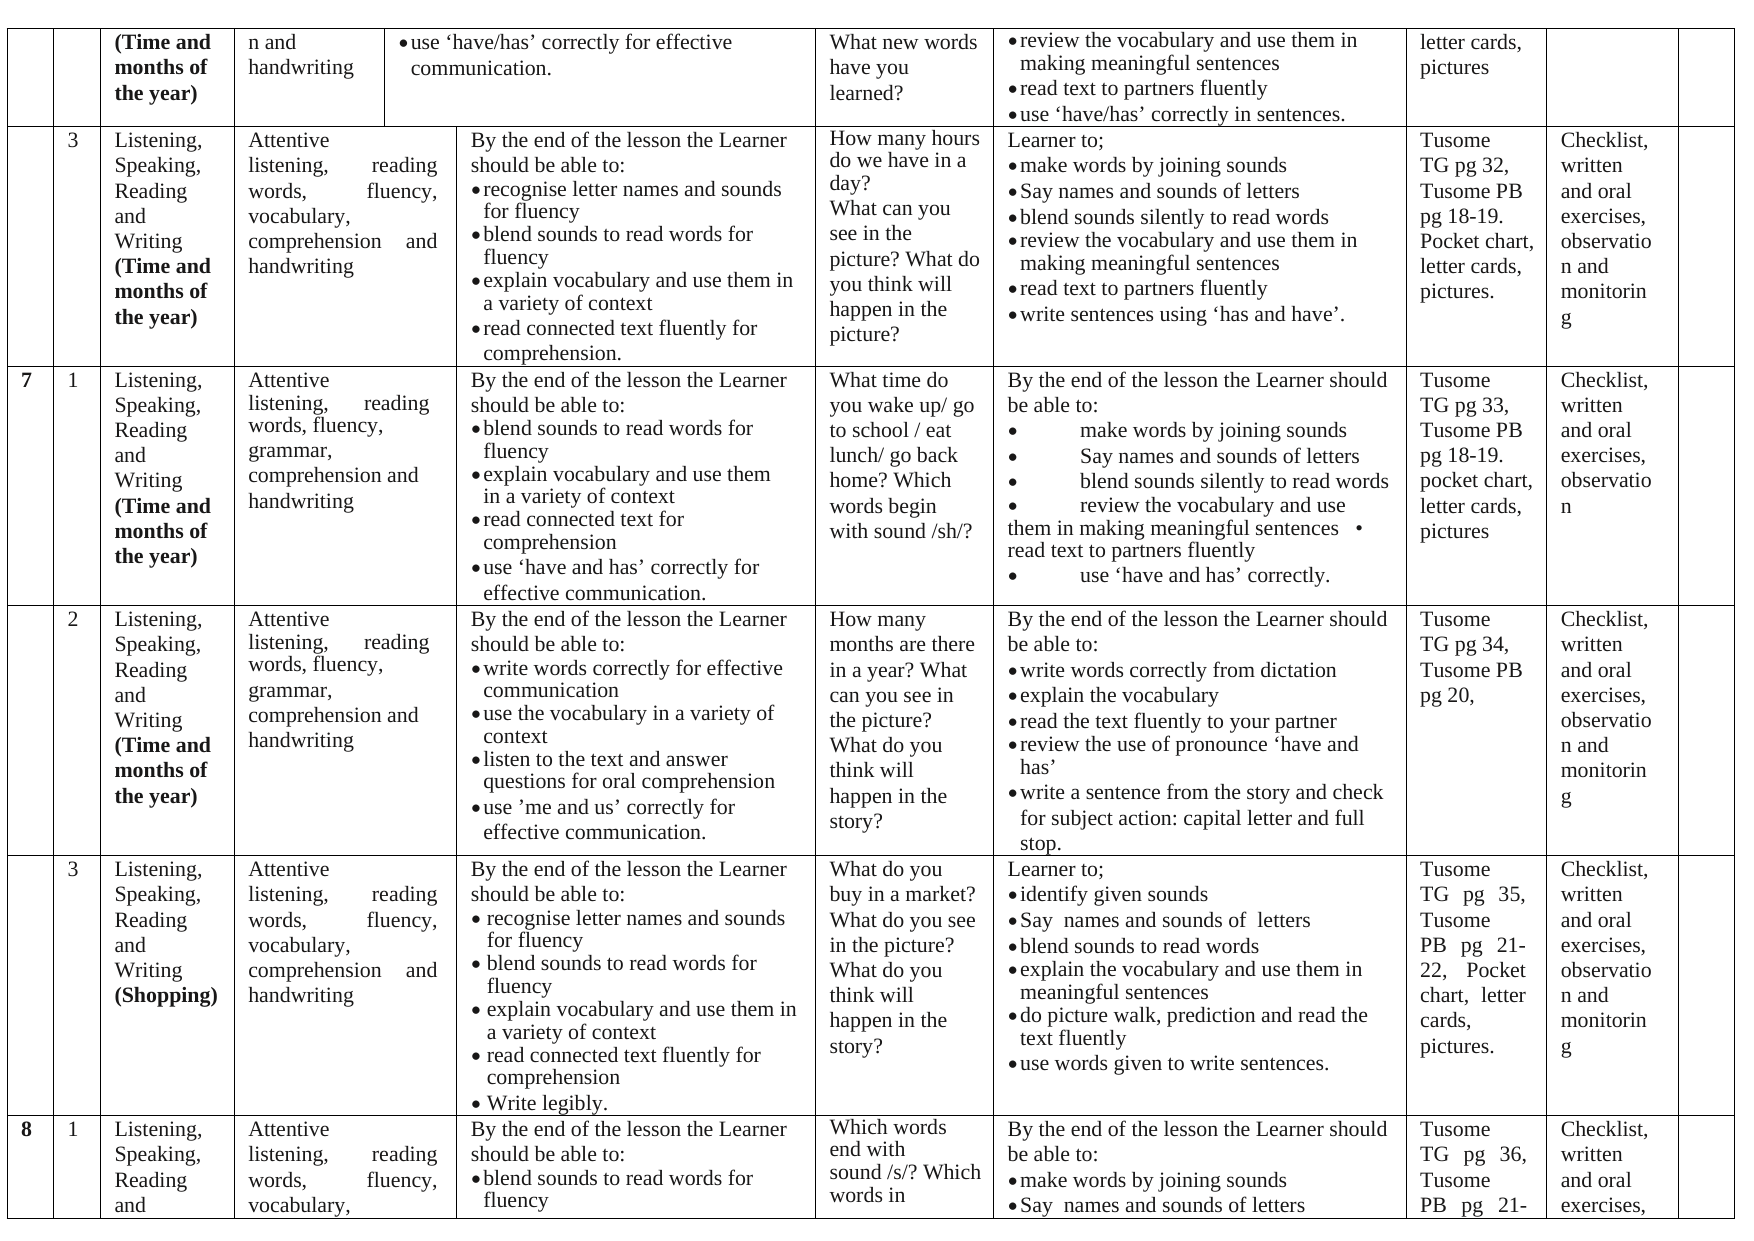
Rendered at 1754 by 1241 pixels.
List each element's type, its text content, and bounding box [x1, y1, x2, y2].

table_cell Listening, Speaking, Reading and Writing (Time and months of the year) [101, 606, 234, 855]
table_cell Checklist, written and oral exercises, observation and monitoring [1547, 127, 1678, 366]
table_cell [994, 29, 1406, 126]
table_cell [1679, 127, 1734, 366]
table_cell 2 [54, 29, 100, 126]
table_cell 2 [54, 606, 100, 855]
table_cell 8 [8, 1116, 53, 1218]
table_cell [8, 606, 53, 855]
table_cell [457, 1116, 815, 1218]
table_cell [235, 29, 384, 126]
table_cell Listening, Speaking, Reading and Writing (Shopping) [101, 856, 234, 1115]
table_cell [8, 856, 53, 1115]
table_cell Attentive listening, reading words, fluency, vocabulary, comprehension and handwriting [235, 856, 456, 1115]
table_cell [8, 127, 53, 366]
table_cell Tusome TG pg 35, Tusome PB pg 21-22, Pocket chart, letter cards, pictures. [1407, 856, 1546, 1115]
table_cell 3 [54, 127, 100, 366]
table_cell 3 [54, 856, 100, 1115]
table_cell [1679, 29, 1734, 126]
table_cell 7 [8, 367, 53, 605]
table_cell [1547, 29, 1678, 126]
table_cell Tusome TG pg 32, Tusome PB pg 18-19. Pocket chart, letter cards, pictures. [1407, 127, 1546, 366]
table_cell What do you buy in a market? What do you see in the picture? What do you think will happen in the story? [816, 856, 993, 1115]
table_cell 1 [54, 1116, 100, 1218]
table_cell Attentive listening, reading words, fluency, vocabulary, comprehension and handwriting [235, 127, 456, 366]
table_cell Tusome TG pg 34, Tusome PB pg 20, [1407, 606, 1546, 855]
table_cell How many hours do we have in a day? What can you see in the picture? What do you think will happen in the picture? [816, 127, 993, 366]
table_cell [1679, 1116, 1734, 1218]
table_cell Attentive listening, reading words, fluency, grammar, comprehension and handwriting [235, 367, 456, 605]
table_cell Listening, Speaking, Reading and Writing (Time and months of the year) [101, 367, 234, 605]
table_cell Attentive listening, reading words, fluency, grammar, comprehension and handwriting [235, 606, 456, 855]
table_cell Checklist, written and oral exercises, observation and monitoring [1547, 606, 1678, 855]
table_cell By the end of the lesson the Learner should be able to: write words correctly from dictation explain the vocabulary read the text fluently to your partner review the use of pronounce ‘have and has’ write a sentence from the story and check for subject action: capital letter and full stop. [994, 606, 1406, 855]
table_cell How many months are there in a year? What can you see in the picture? What do you think will happen in the story? [816, 606, 993, 855]
table_cell [8, 29, 53, 126]
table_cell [385, 29, 815, 126]
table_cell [235, 1116, 456, 1218]
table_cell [101, 29, 234, 126]
table_cell Checklist, written and oral exercises, observation and monitoring [1547, 856, 1678, 1115]
table_cell Tusome TG pg 33, Tusome PB pg 18-19. pocket chart, letter cards, pictures [1407, 367, 1546, 605]
table_cell What time do you wake up/ go to school / eat lunch/ go back home? Which words begin with sound /sh/? [816, 367, 993, 605]
table_cell Learner to; make words by joining sounds Say names and sounds of letters blend sounds silently to read words review the vocabulary and use them in making meaningful sentences read text to partners fluently write sentences using ‘has and have’. [994, 127, 1406, 366]
table_cell Checklist, written and oral exercises, observation [1547, 367, 1678, 605]
table_cell Learner to; identify given sounds Say names and sounds of letters blend sounds to read words explain the vocabulary and use them in meaningful sentences do picture walk, prediction and read the text fluently use words given to write sentences. [994, 856, 1406, 1115]
table_cell Listening, Speaking, Reading and Writing (Time and months of the year) [101, 127, 234, 366]
table_cell By the end of the lesson the Learner should be able to: write words correctly for effective communication use the vocabulary in a variety of context listen to the text and answer questions for oral comprehension use ’me and us’ correctly for effective communication. [457, 606, 815, 855]
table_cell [1407, 1116, 1546, 1218]
table_cell [1679, 856, 1734, 1115]
table_cell By the end of the lesson the Learner should be able to: make words by joining sounds Say names and sounds of letters blend sounds silently to read words review the vocabulary and use them in making meaningful sentences • read text to partners fluently use ‘have and has’ correctly. [994, 367, 1406, 605]
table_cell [101, 1116, 234, 1218]
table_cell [816, 29, 993, 126]
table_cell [816, 1116, 993, 1218]
table_cell By the end of the lesson the Learner should be able to: recognise letter names and sounds for fluency blend sounds to read words for fluency explain vocabulary and use them in a variety of context read connected text fluently for comprehension. [457, 127, 815, 366]
table_cell [1679, 606, 1734, 855]
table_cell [1407, 29, 1546, 126]
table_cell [1547, 1116, 1678, 1218]
table_cell 1 [54, 367, 100, 605]
table_cell [1679, 367, 1734, 605]
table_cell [994, 1116, 1406, 1218]
table_cell By the end of the lesson the Learner should be able to: blend sounds to read words for fluency explain vocabulary and use them in a variety of context read connected text for comprehension use ‘have and has’ correctly for effective communication. [457, 367, 815, 605]
